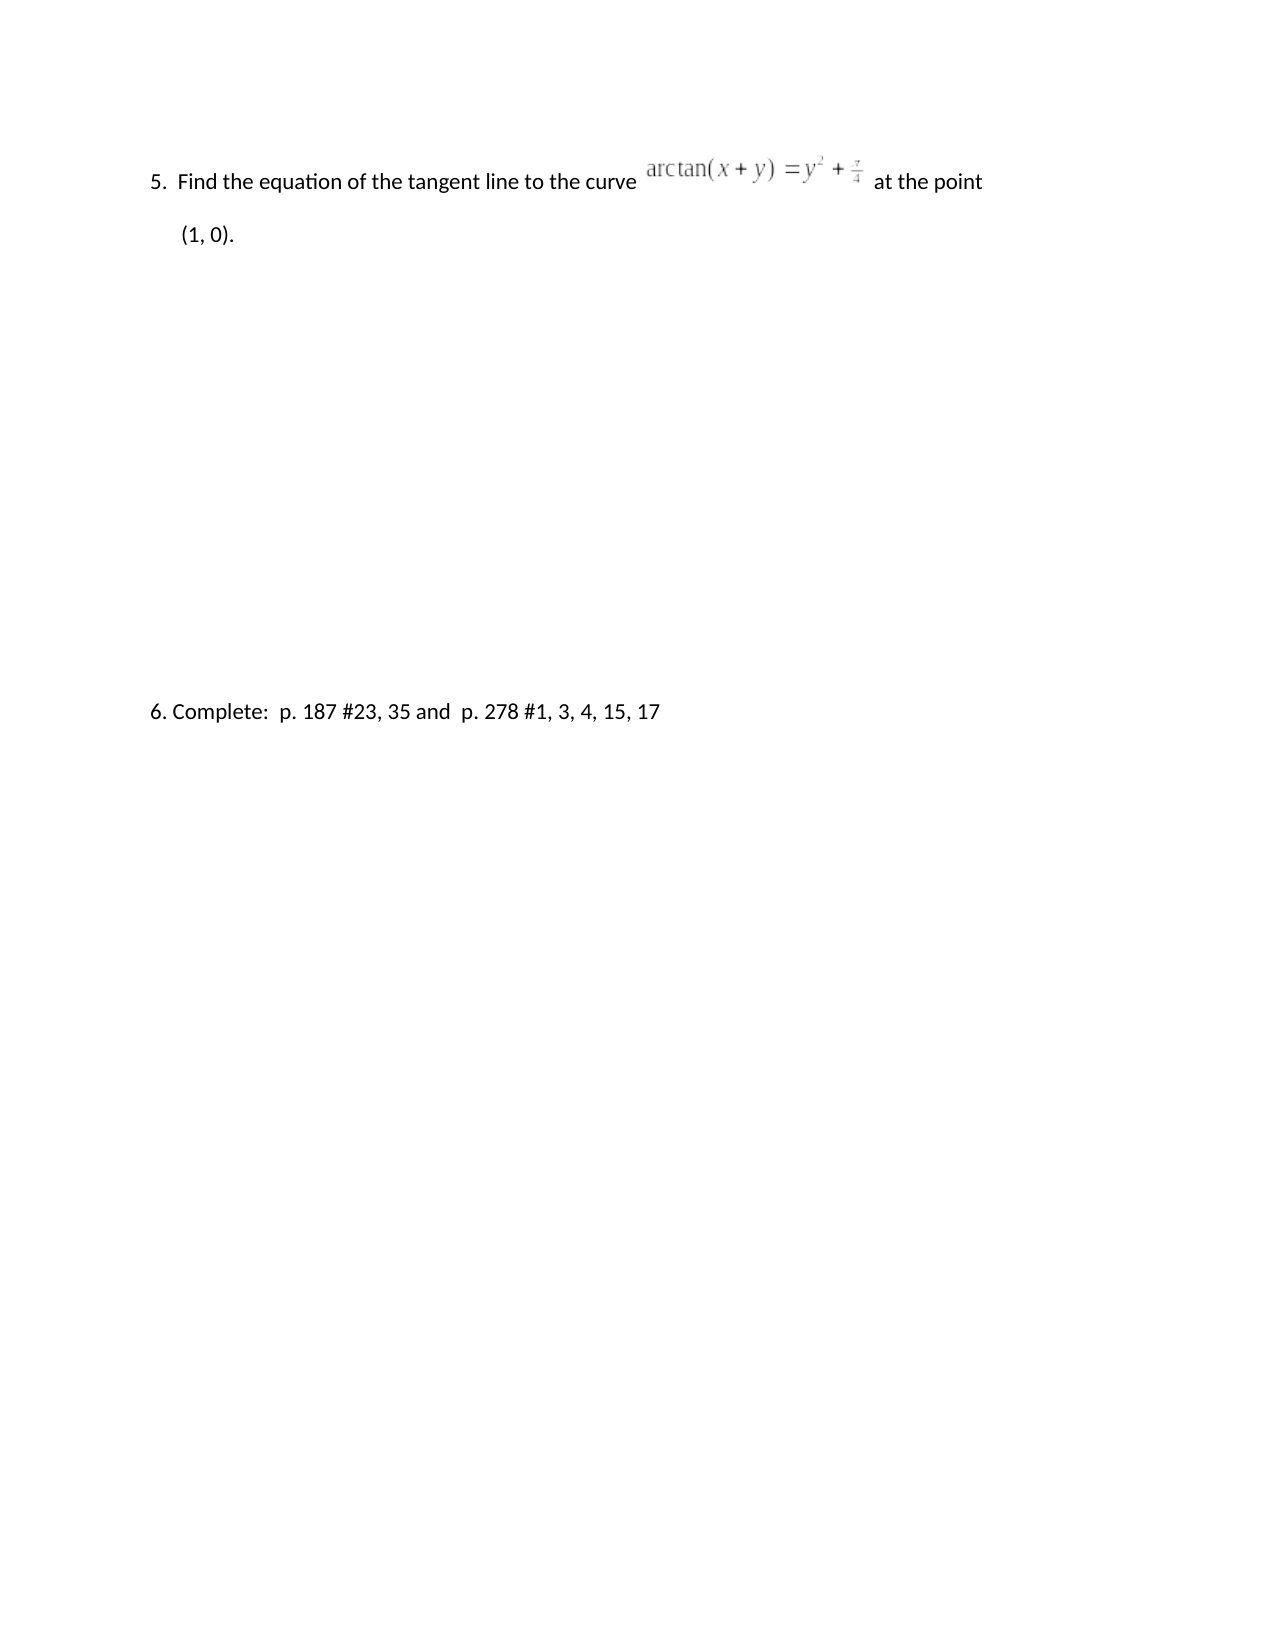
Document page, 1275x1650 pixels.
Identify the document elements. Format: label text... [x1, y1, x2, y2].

text 5. Find the equation of the tangent line to the curve at the point [150, 150, 1125, 195]
text (1, 0). [150, 220, 1125, 248]
text 6. Complete: p. 187 #23, 35 and p. 278 #1, 3, 4, 15, 17 [150, 697, 1125, 725]
